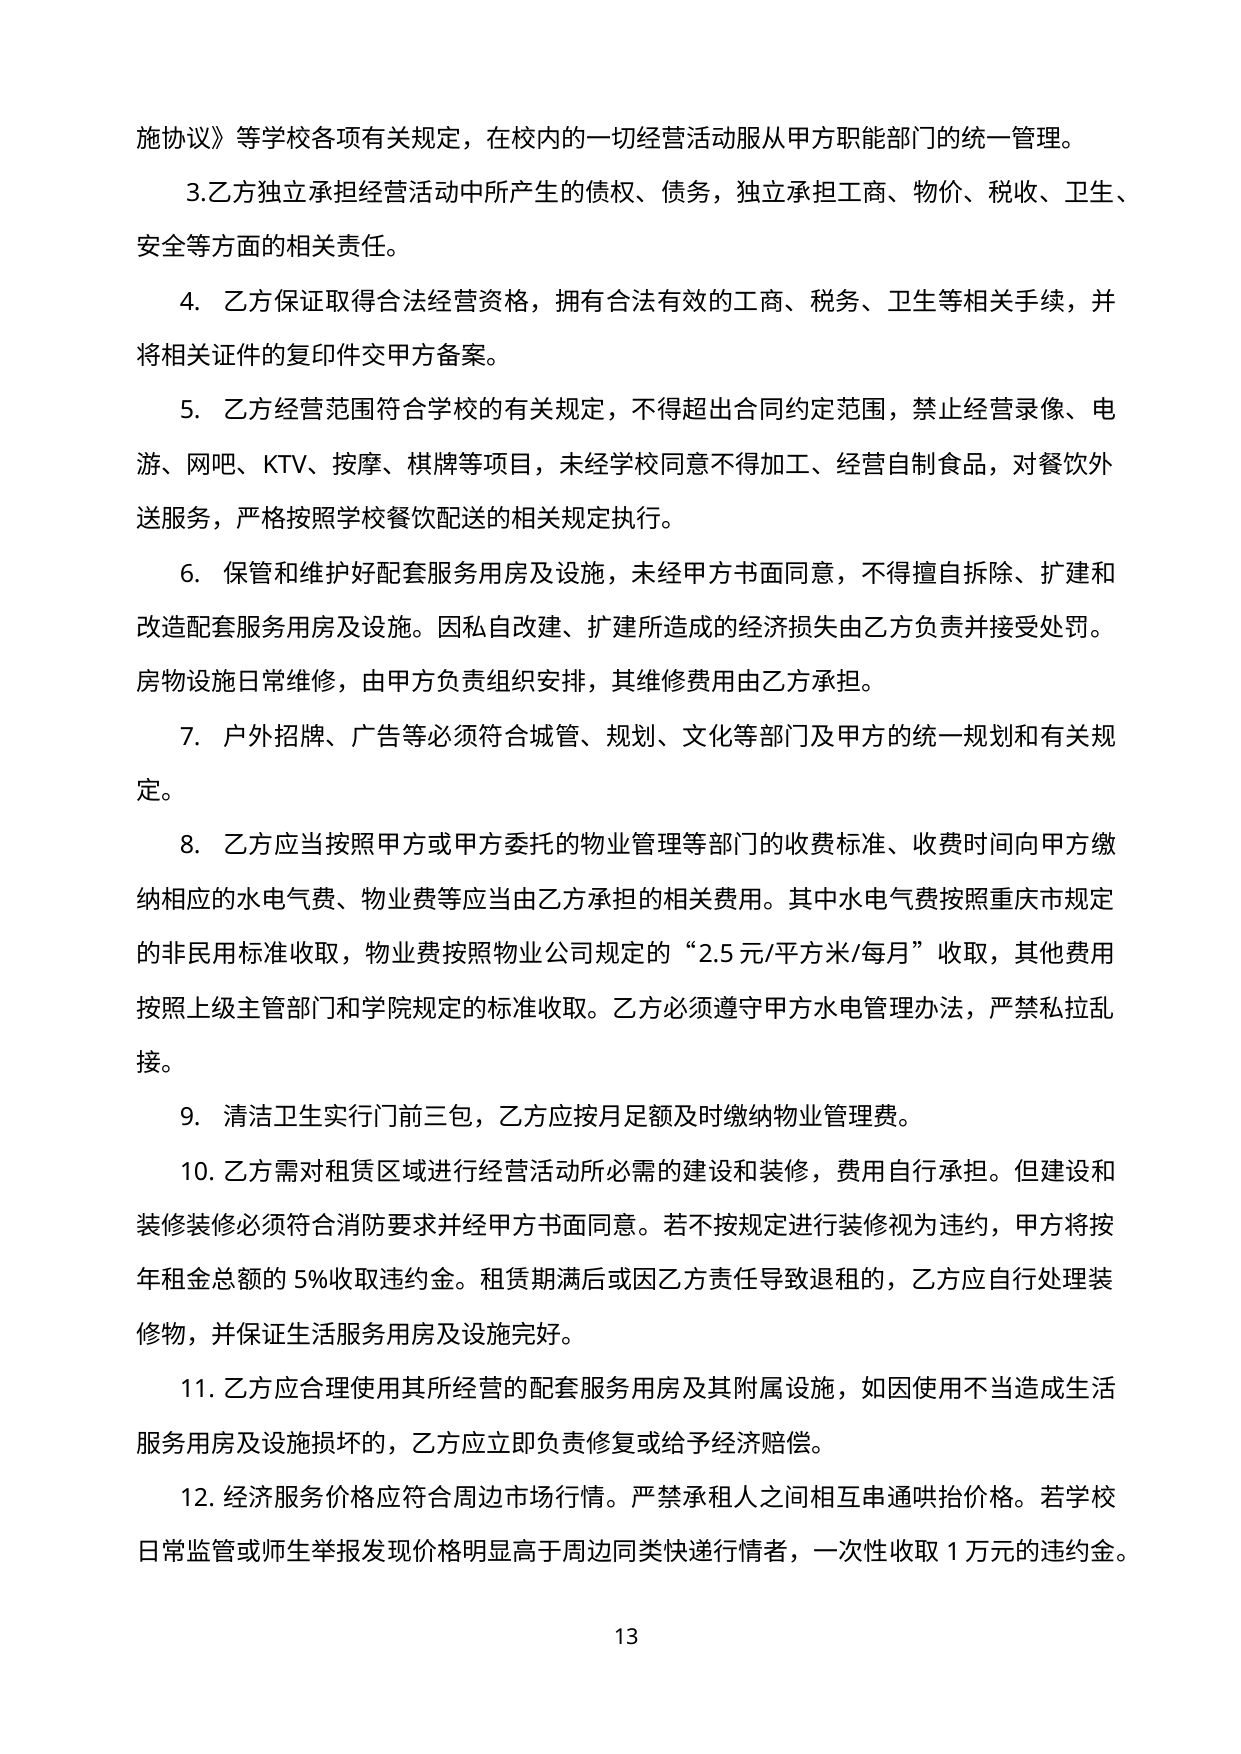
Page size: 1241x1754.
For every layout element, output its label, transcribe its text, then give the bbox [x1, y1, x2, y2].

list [136, 1477, 1116, 1568]
list 户外招牌、广告等必须符合城管、规划、文化等部门及甲方的统一规划和有关规定。 [136, 716, 1116, 807]
list 乙方保证取得合法经营资格，拥有合法有效的工商、税务、卫生等相关手续，并将相关证件的复印件交甲方备案。 [136, 281, 1116, 372]
list 清洁卫生实行门前三包，乙方应按月足额及时缴纳物业管理费。 [136, 1097, 1116, 1133]
list 乙方需对租赁区域进行经营活动所必需的建设和装修，费用自行承担。但建设和装修装修必须符合消防要求并经甲方书面同意。若不按规定进行装修视为违约，甲方将按年租金总额的5%收取违约金。租赁期满后或因乙方责任导致退租的，乙方应自行处理装修物，并保证生活服务用房及设施完好。 [136, 1151, 1116, 1351]
list 乙方应合理使用其所经营的配套服务用房及其附属设施，如因使用不当造成生活服务用房及设施损坏的，乙方应立即负责修复或给予经济赔偿。 [136, 1369, 1116, 1459]
list 3.乙方独立承担经营活动中所产生的债权、债务，独立承担工商、物价、税收、卫生、安全等方面的相关责任。 [136, 172, 1116, 263]
list 乙方经营范围符合学校的有关规定，不得超出合同约定范围，禁止经营录像、电游、网吧、KTV、按摩、棋牌等项目，未经学校同意不得加工、经营自制食品，对餐饮外送服务，严格按照学校餐饮配送的相关规定执行。 [136, 390, 1116, 535]
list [136, 118, 1116, 154]
list 乙方应当按照甲方或甲方委托的物业管理等部门的收费标准、收费时间向甲方缴纳相应的水电气费、物业费等应当由乙方承担的相关费用。其中水电气费按照重庆市规定的非民用标准收取，物业费按照物业公司规定的“2.5元/平方米/每月”收取，其他费用按照上级主管部门和学院规定的标准收取。乙方必须遵守甲方水电管理办法，严禁私拉乱接。 [136, 825, 1116, 1079]
list 保管和维护好配套服务用房及设施，未经甲方书面同意，不得擅自拆除、扩建和改造配套服务用房及设施。因私自改建、扩建所造成的经济损失由乙方负责并接受处罚。房物设施日常维修，由甲方负责组织安排，其维修费用由乙方承担。 [136, 553, 1116, 698]
